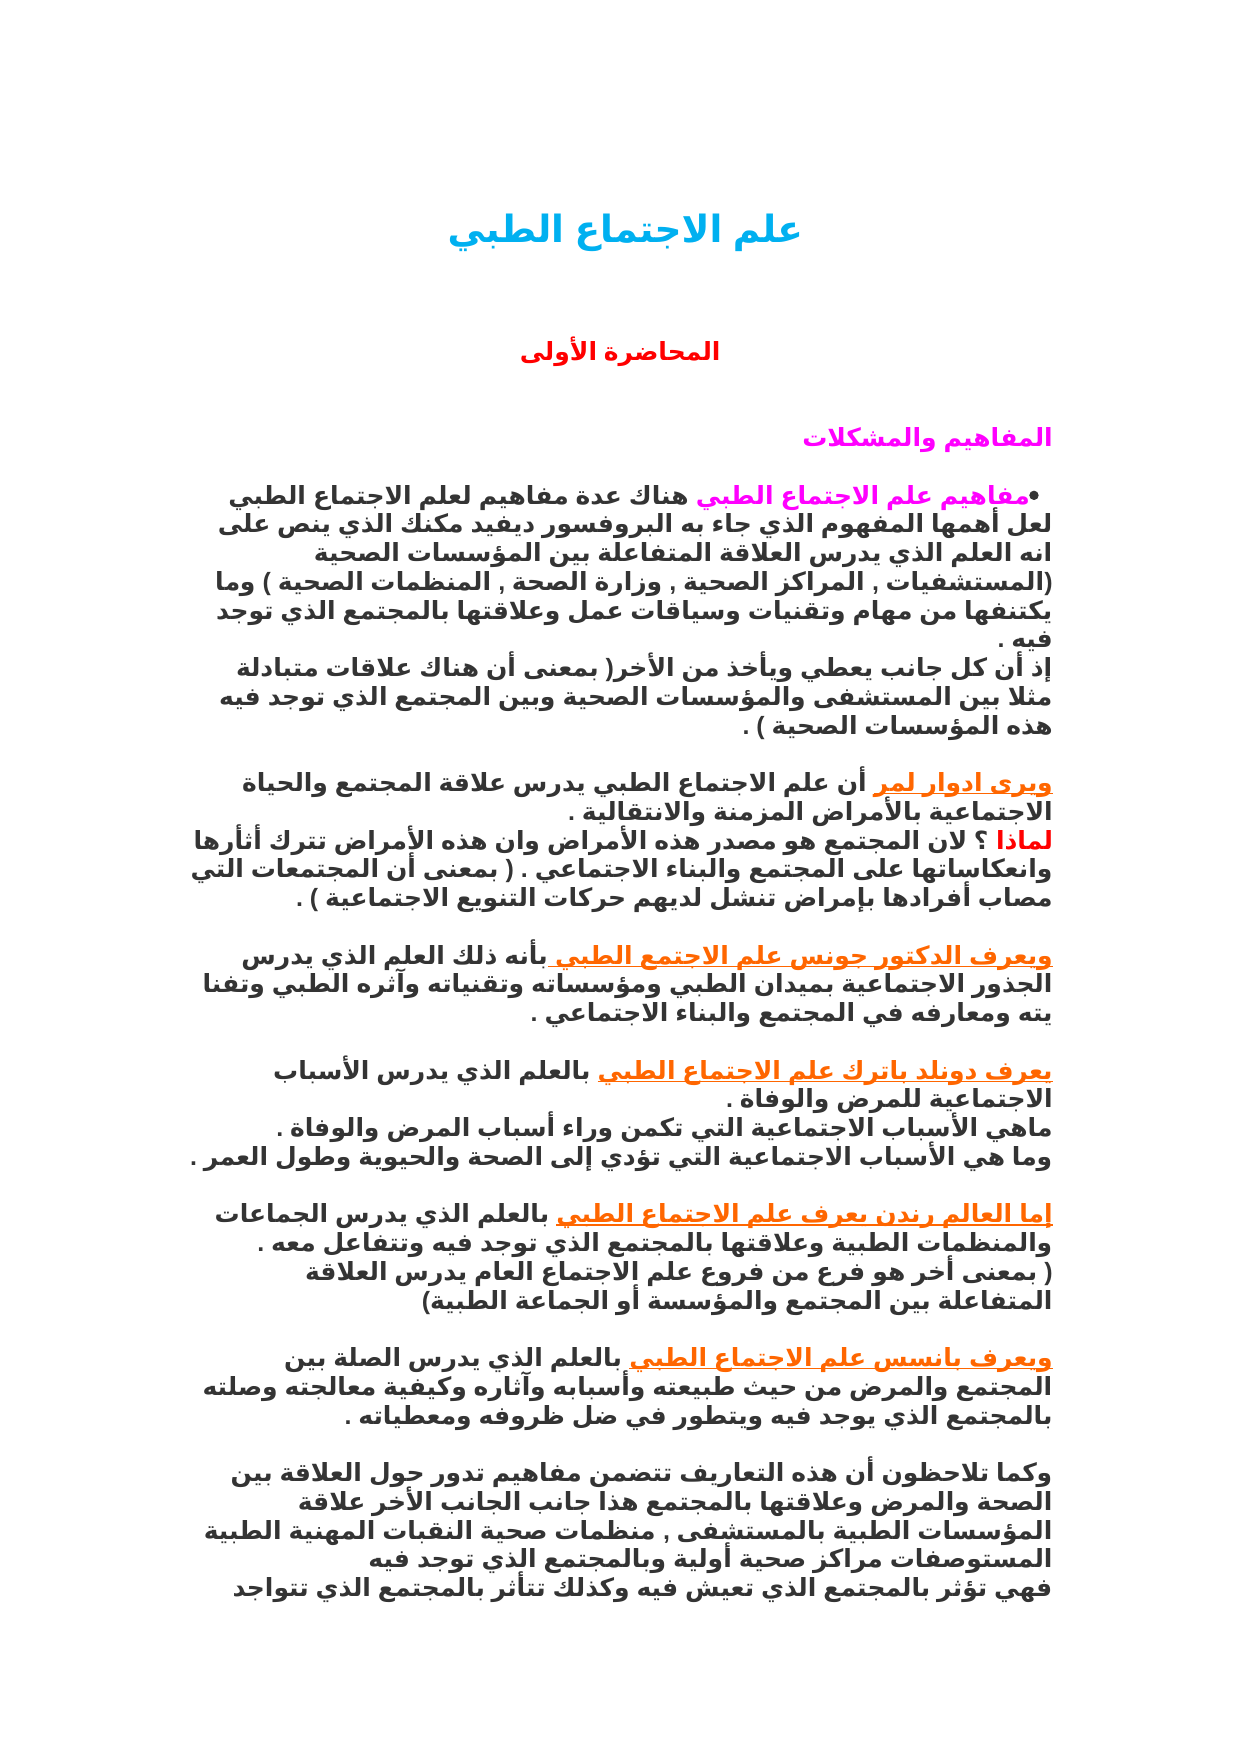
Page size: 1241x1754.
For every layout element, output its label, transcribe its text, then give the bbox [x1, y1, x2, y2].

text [187, 366, 1053, 1602]
text المحاضرة الأولى [187, 337, 1053, 366]
text علم الاجتماع الطبي [187, 207, 1053, 251]
